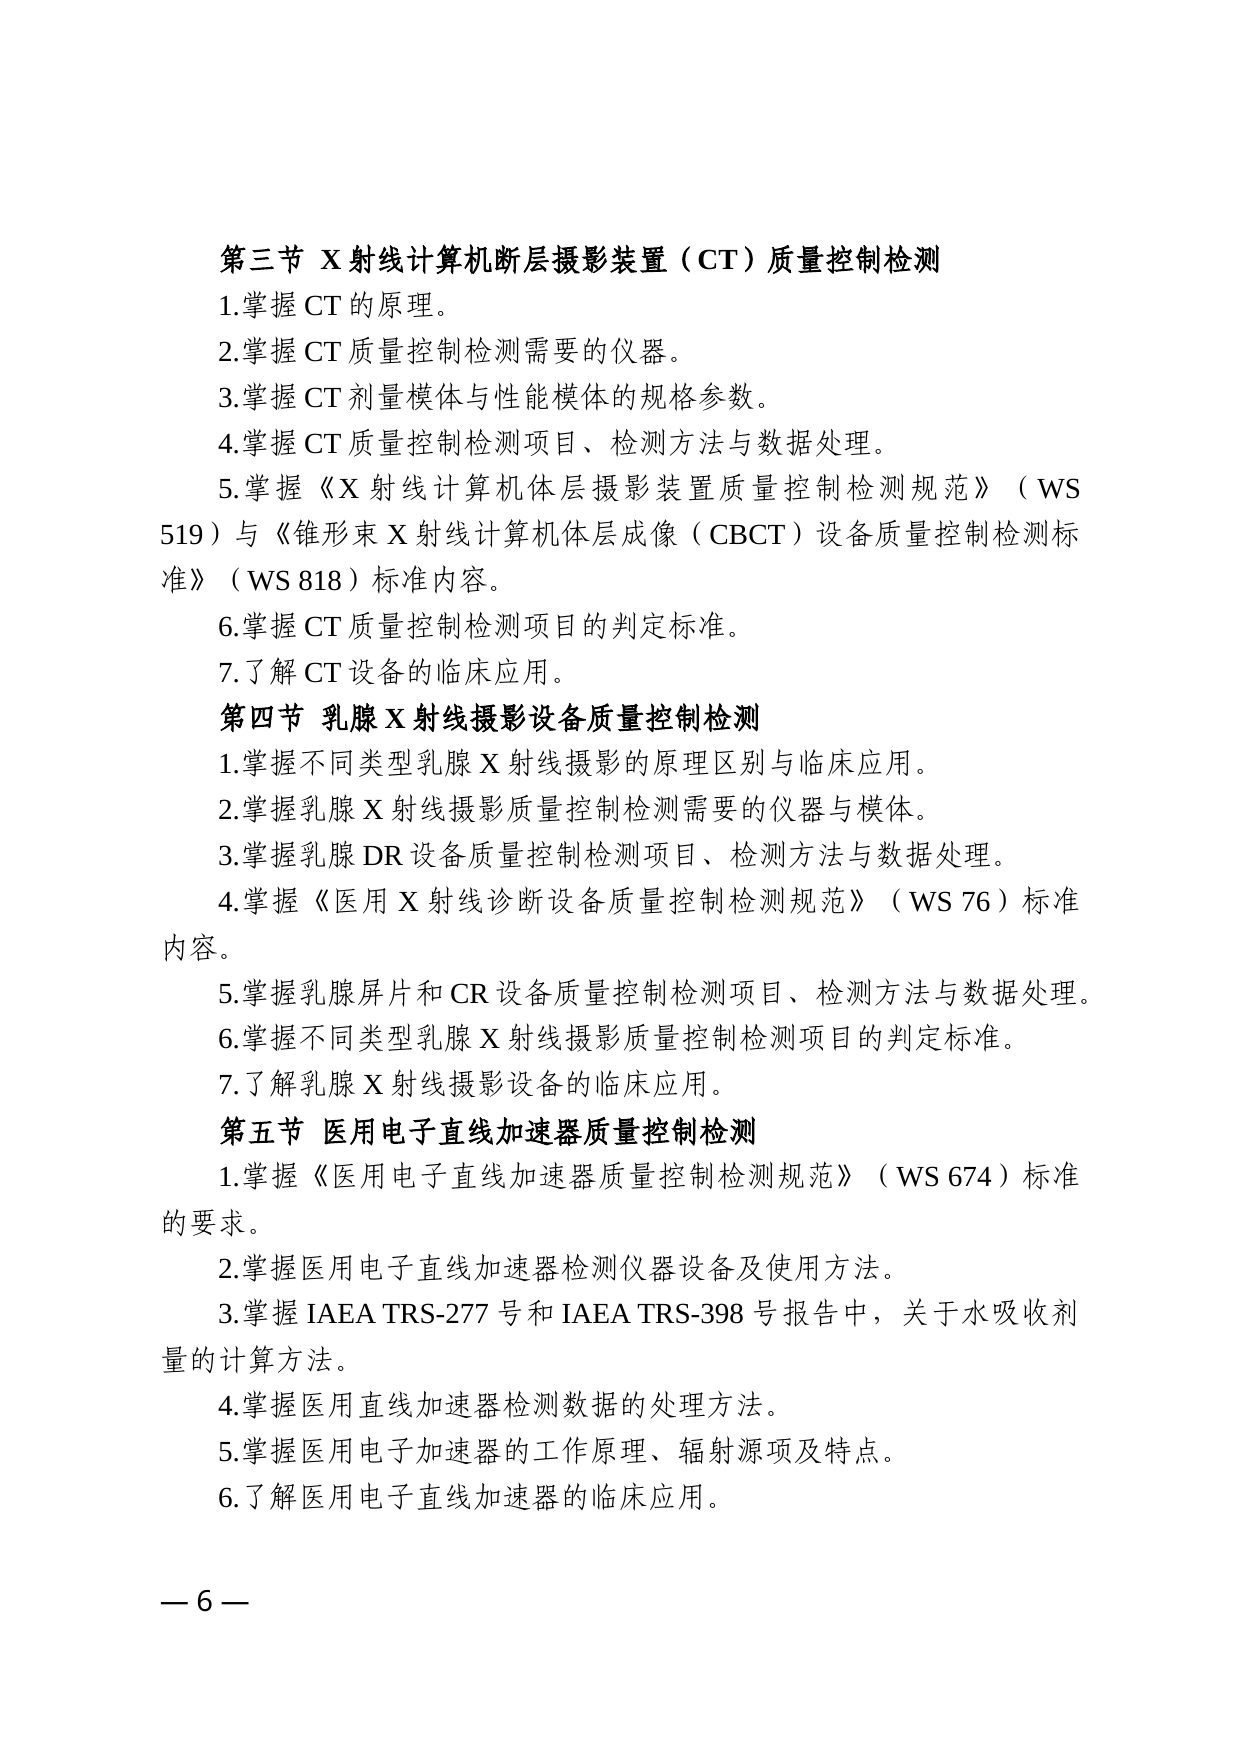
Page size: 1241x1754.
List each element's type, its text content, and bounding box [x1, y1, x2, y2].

text 5.掌握医用电子加速器的工作原理、辐射源项及特点。 [159, 1427, 1081, 1473]
text 2.掌握乳腺X射线摄影质量控制检测需要的仪器与模体。 [159, 785, 1081, 831]
text 3.掌握CT剂量模体与性能模体的规格参数。 [159, 373, 1081, 419]
text 1.掌握CT的原理。 [159, 281, 1081, 327]
text 4.掌握医用直线加速器检测数据的处理方法。 [159, 1381, 1081, 1427]
text 5.掌握《X射线计算机体层摄影装置质量控制检测规范》（WS 519）与《锥形束X射线计算机体层成像（CBCT）设备质量控制检测标准》（WS 818）标准内容。 [159, 464, 1081, 602]
text 6.掌握不同类型乳腺X射线摄影质量控制检测项目的判定标准。 [159, 1014, 1081, 1060]
text 6.了解医用电子直线加速器的临床应用。 [159, 1473, 1081, 1519]
text 1.掌握不同类型乳腺X射线摄影的原理区别与临床应用。 [159, 739, 1081, 785]
text 5.掌握乳腺屏片和CR设备质量控制检测项目、检测方法与数据处理。 [159, 969, 1081, 1014]
text 3.掌握乳腺DR设备质量控制检测项目、检测方法与数据处理。 [159, 831, 1081, 877]
text 2.掌握CT质量控制检测需要的仪器。 [159, 327, 1081, 373]
text 4.掌握《医用X射线诊断设备质量控制检测规范》（WS 76）标准内容。 [159, 877, 1081, 969]
text 6.掌握CT质量控制检测项目的判定标准。 [159, 602, 1081, 648]
text 7.了解CT设备的临床应用。 [159, 648, 1081, 694]
text 4.掌握CT质量控制检测项目、检测方法与数据处理。 [159, 419, 1081, 464]
text 7.了解乳腺X射线摄影设备的临床应用。 [159, 1060, 1081, 1106]
text 第四节 乳腺X射线摄影设备质量控制检测 [159, 694, 1081, 739]
text 1.掌握《医用电子直线加速器质量控制检测规范》（WS 674）标准的要求。 [159, 1152, 1081, 1244]
text 2.掌握医用电子直线加速器检测仪器设备及使用方法。 [159, 1244, 1081, 1289]
text 第五节 医用电子直线加速器质量控制检测 [159, 1106, 1081, 1152]
text 3.掌握IAEA TRS-277号和IAEA TRS-398号报告中，关于水吸收剂量的计算方法。 [159, 1289, 1081, 1381]
text 第三节 X射线计算机断层摄影装置（CT）质量控制检测 [159, 235, 1081, 281]
